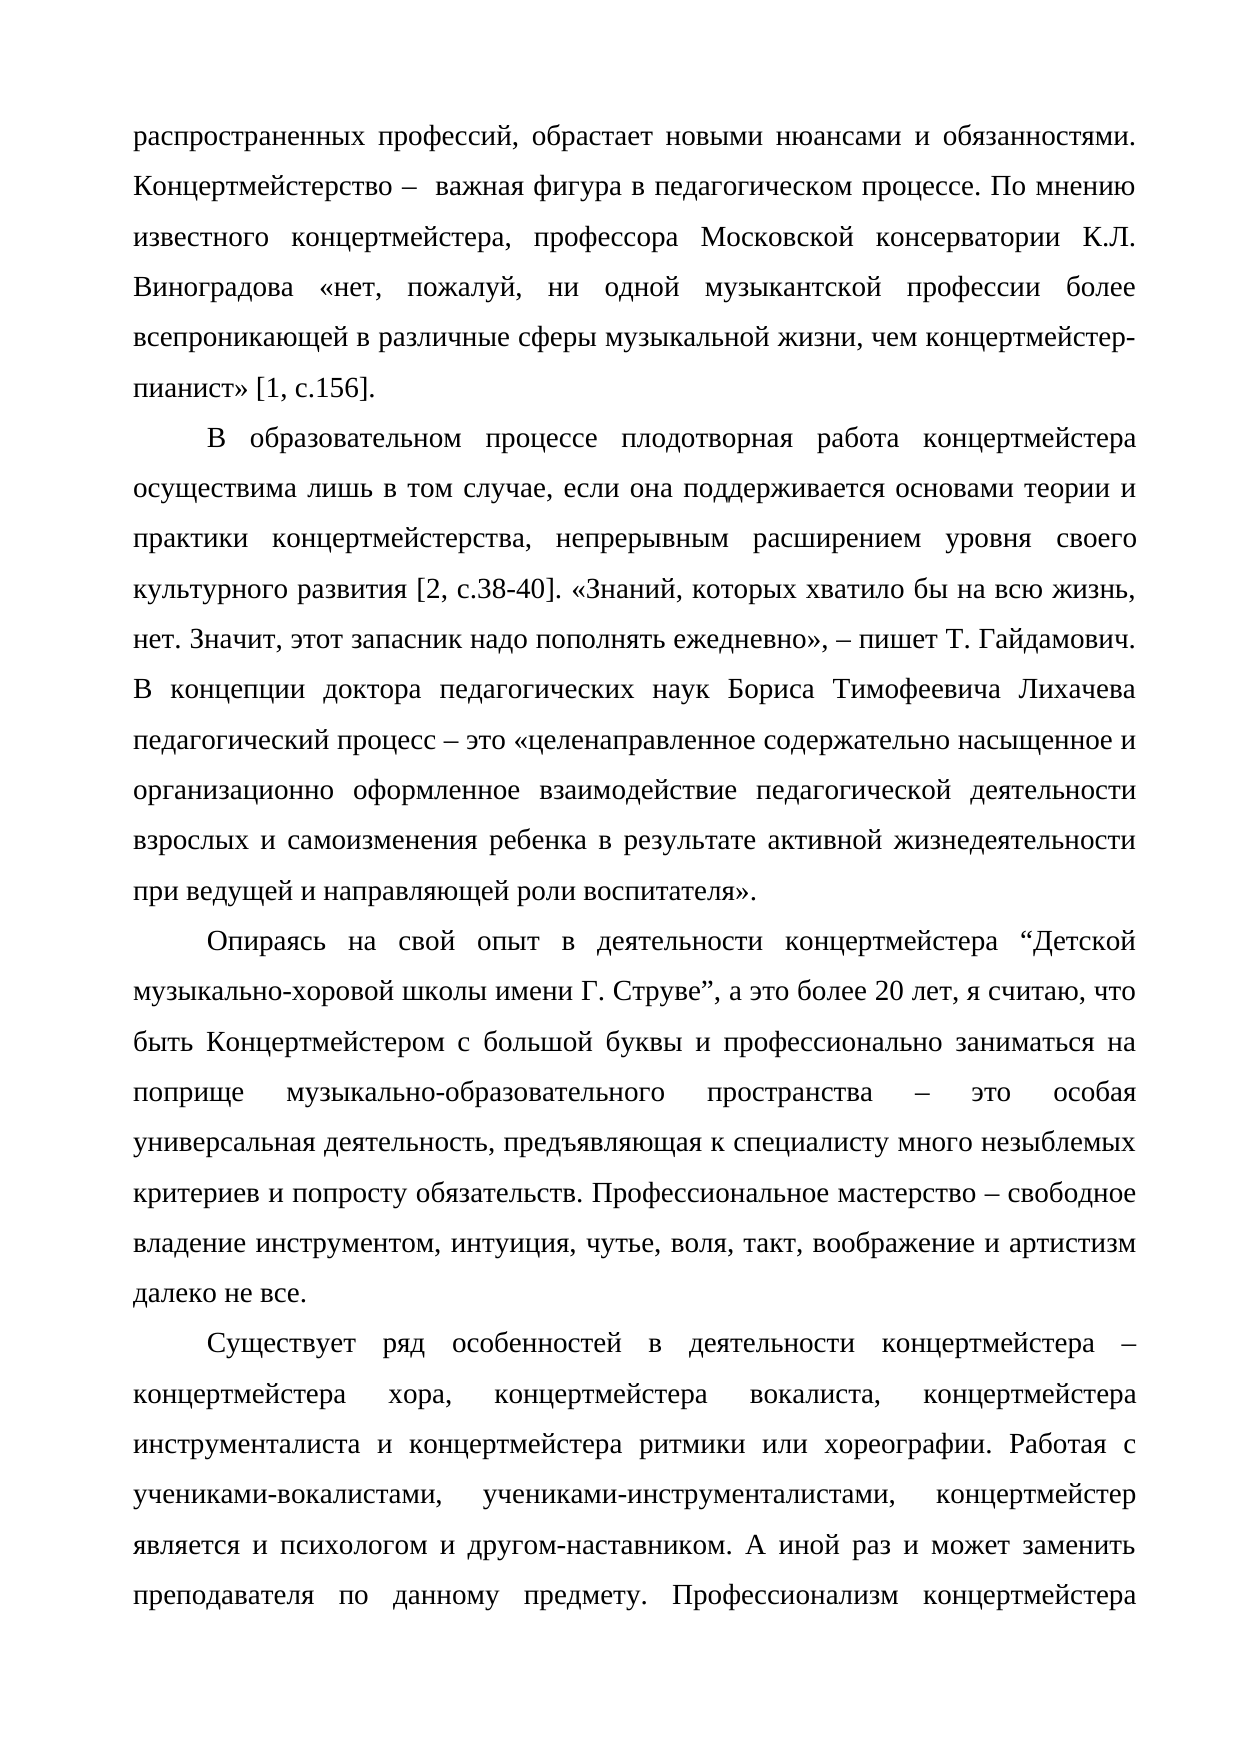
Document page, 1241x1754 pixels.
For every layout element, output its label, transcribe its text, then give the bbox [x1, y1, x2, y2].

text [133, 118, 1137, 403]
text Опираясь на свой опыт в деятельности концертмейстера “Детской музыкально-хоровой школы имени Г. Струве”, а это более 20 лет, я считаю, что быть Концертмейстером с большой буквы и профессионально заниматься на поприще музыкально-образовательного пространства – это особая универсальная деятельность, предъявляющая к специалисту много незыблемых критериев и попросту обязательств. Профессиональное мастерство – свободное владение инструментом, интуиция, чутье, воля, такт, воображение и артистизм далеко не все. [133, 923, 1137, 1309]
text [133, 1326, 1137, 1611]
text В образовательном процессе плодотворная работа концертмейстера осуществима лишь в том случае, если она поддерживается основами теории и практики концертмейстерства, непрерывным расширением уровня своего культурного развития [2, с.38-40]. «Знаний, которых хватило бы на всю жизнь, нет. Значит, этот запасник надо пополнять ежедневно», – пишет Т. Гайдамович. В концепции доктора педагогических наук Бориса Тимофеевича Лихачева педагогический процесс – это «целенаправленное содержательно насыщенное и организационно оформленное взаимодействие педагогической деятельности взрослых и самоизменения ребенка в результате активной жизнедеятельности при ведущей и направляющей роли воспитателя». [133, 420, 1137, 906]
